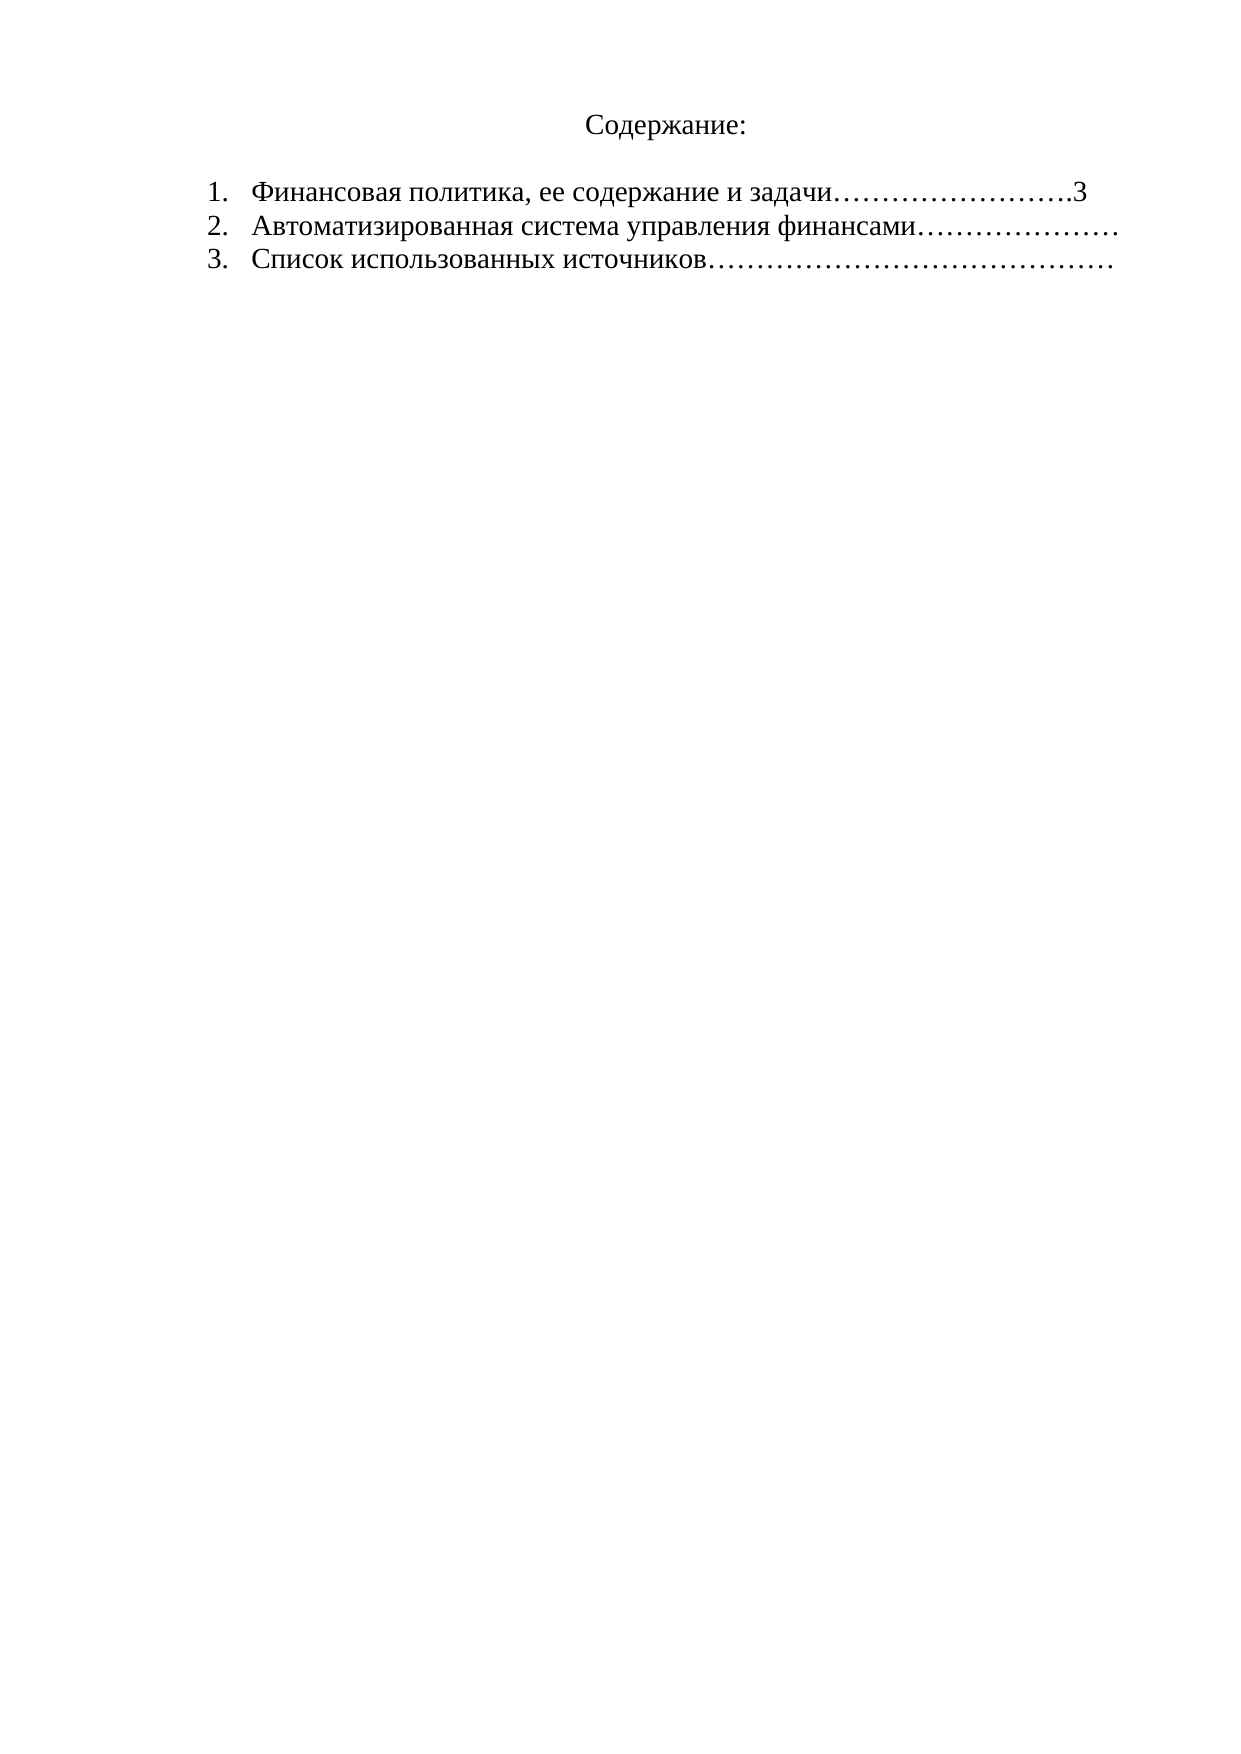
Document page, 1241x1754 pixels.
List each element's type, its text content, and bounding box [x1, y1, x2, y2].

list Автоматизированная система управления финансами………………… [162, 208, 1169, 242]
text Содержание: [162, 107, 1169, 141]
list Список использованных источников…………………………………… [162, 242, 1169, 275]
list Финансовая политика, ее содержание и задачи…………………….3 [162, 174, 1169, 208]
